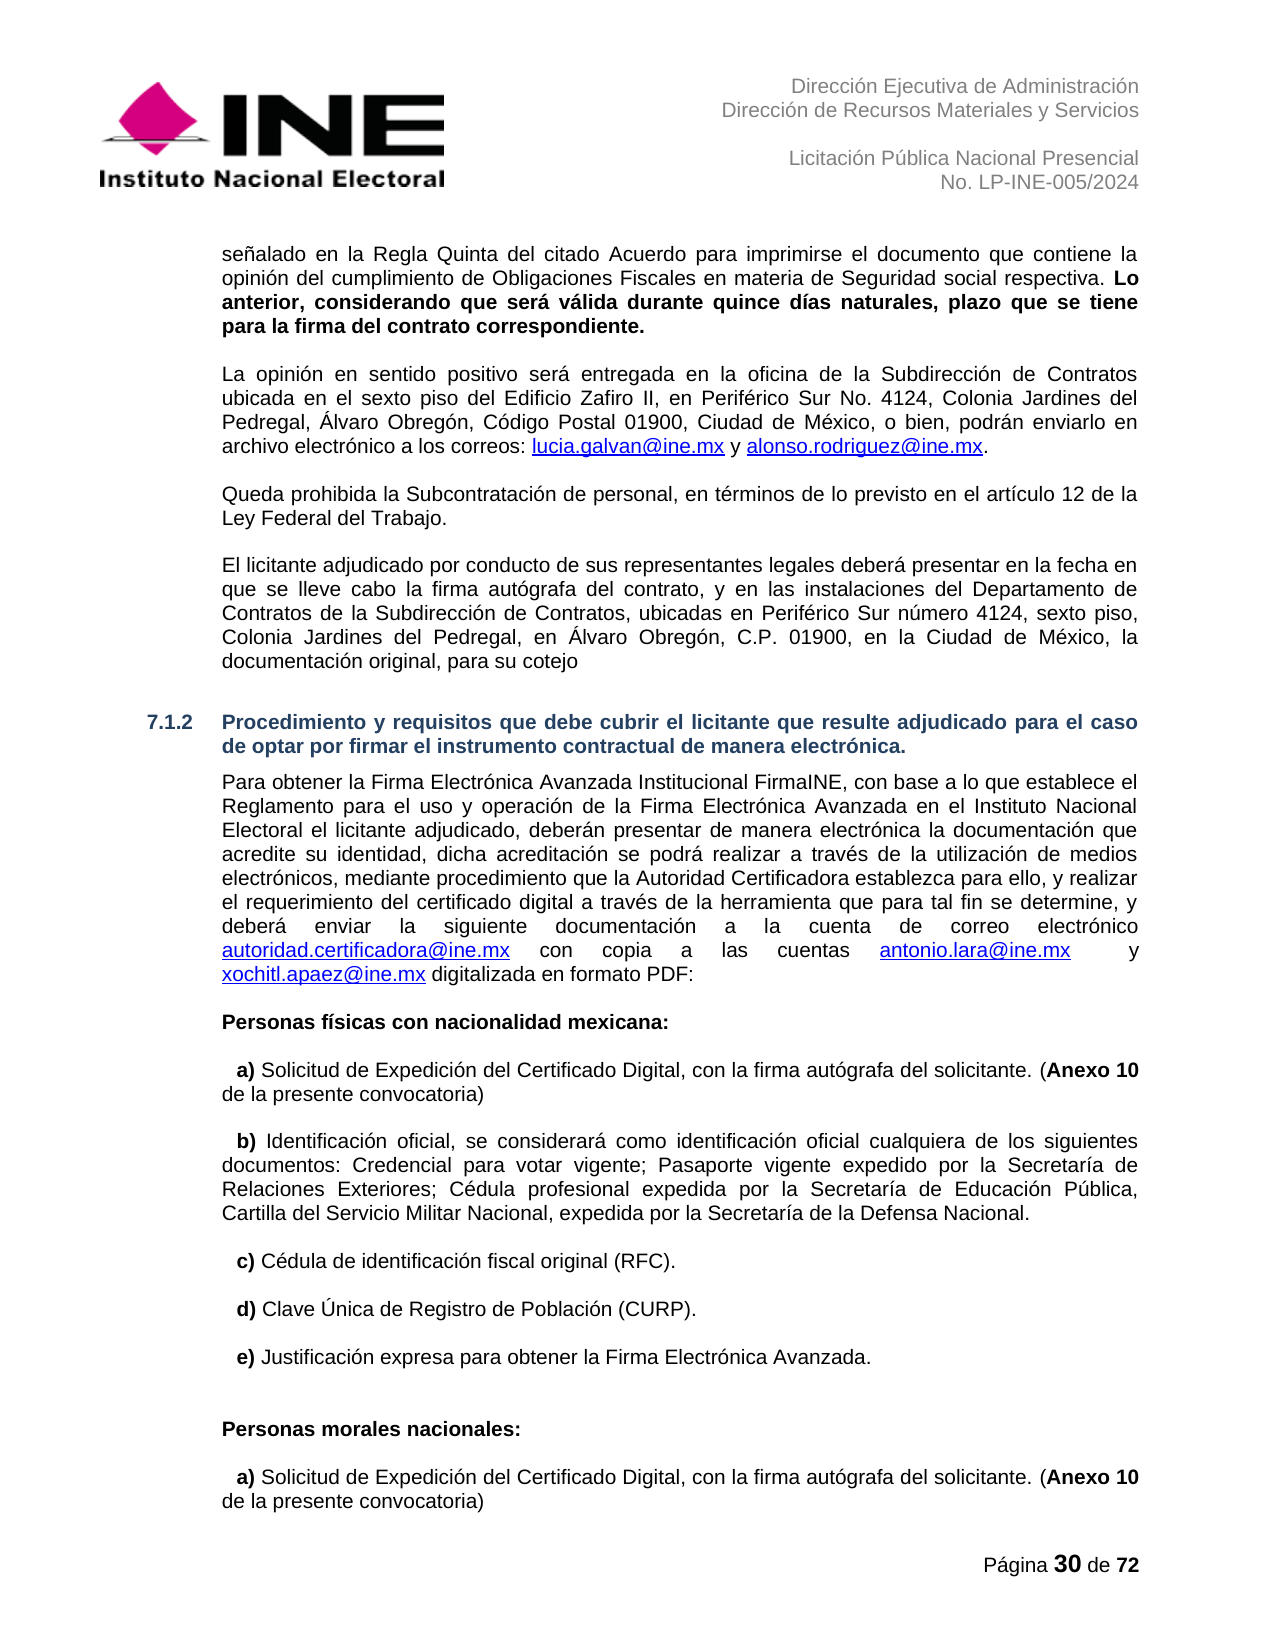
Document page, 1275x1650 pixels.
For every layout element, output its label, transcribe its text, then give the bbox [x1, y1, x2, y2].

list c) Cédula de identificación fiscal original (RFC). [222, 1249, 1139, 1273]
text Personas físicas con nacionalidad mexicana: [222, 1009, 1139, 1033]
picture [100, 82, 444, 187]
list d) Clave Única de Registro de Población (CURP). [222, 1297, 1139, 1321]
text Queda prohibida la Subcontratación de personal, en términos de lo previsto en el artículo 12 de la Ley Federal del Trabajo. [222, 481, 1139, 529]
list e) Justificación expresa para obtener la Firma Electrónica Avanzada. [222, 1345, 1139, 1369]
text La opinión en sentido positivo será entregada en la oficina de la Subdirección de Contratos ubicada en el sexto piso del Edificio Zafiro II, en Periférico Sur No. 4124, Colonia Jardines del Pedregal, Álvaro Obregón, Código Postal 01900, Ciudad de México, o bien, podrán enviarlo en archivo electrónico a los correos: lucia.galvan@ine.mx y alonso.rodriguez@ine.mx. [222, 362, 1139, 457]
subtitle Procedimiento y requisitos que debe cubrir el licitante que resulte adjudicado para el caso de optar por firmar el instrumento contractual de manera electrónica. [147, 709, 1139, 757]
text Para obtener la Firma Electrónica Avanzada Institucional FirmaINE, con base a lo que establece el Reglamento para el uso y operación de la Firma Electrónica Avanzada en el Instituto Nacional Electoral el licitante adjudicado, deberán presentar de manera electrónica la documentación que acredite su identidad, dicha acreditación se podrá realizar a través de la utilización de medios electrónicos, mediante procedimiento que la Autoridad Certificadora establezca para ello, y realizar el requerimiento del certificado digital a través de la herramienta que para tal fin se determine, y deberá enviar la siguiente documentación a la cuenta de correo electrónico autoridad.certificadora@ine.mx con copia a las cuentas antonio.lara@ine.mx y xochitl.apaez@ine.mx digitalizada en formato PDF: [222, 770, 1139, 986]
list a) Solicitud de Expedición del Certificado Digital, con la firma autógrafa del solicitante. (Anexo 10 de la presente convocatoria) [222, 1465, 1139, 1513]
text El licitante adjudicado por conducto de sus representantes legales deberá presentar en la fecha en que se lleve cabo la firma autógrafa del contrato, y en las instalaciones del Departamento de Contratos de la Subdirección de Contratos, ubicadas en Periférico Sur número 4124, sexto piso, Colonia Jardines del Pedregal, en Álvaro Obregón, C.P. 01900, en la Ciudad de México, la documentación original, para su cotejo [222, 553, 1139, 673]
text Personas morales nacionales: [222, 1417, 1139, 1441]
list a) Solicitud de Expedición del Certificado Digital, con la firma autógrafa del solicitante. (Anexo 10 de la presente convocatoria) [222, 1057, 1139, 1105]
list b) Identificación oficial, se considerará como identificación oficial cualquiera de los siguientes documentos: Credencial para votar vigente; Pasaporte vigente expedido por la Secretaría de Relaciones Exteriores; Cédula profesional expedida por la Secretaría de Educación Pública, Cartilla del Servicio Militar Nacional, expedida por la Secretaría de la Defensa Nacional. [222, 1129, 1139, 1225]
